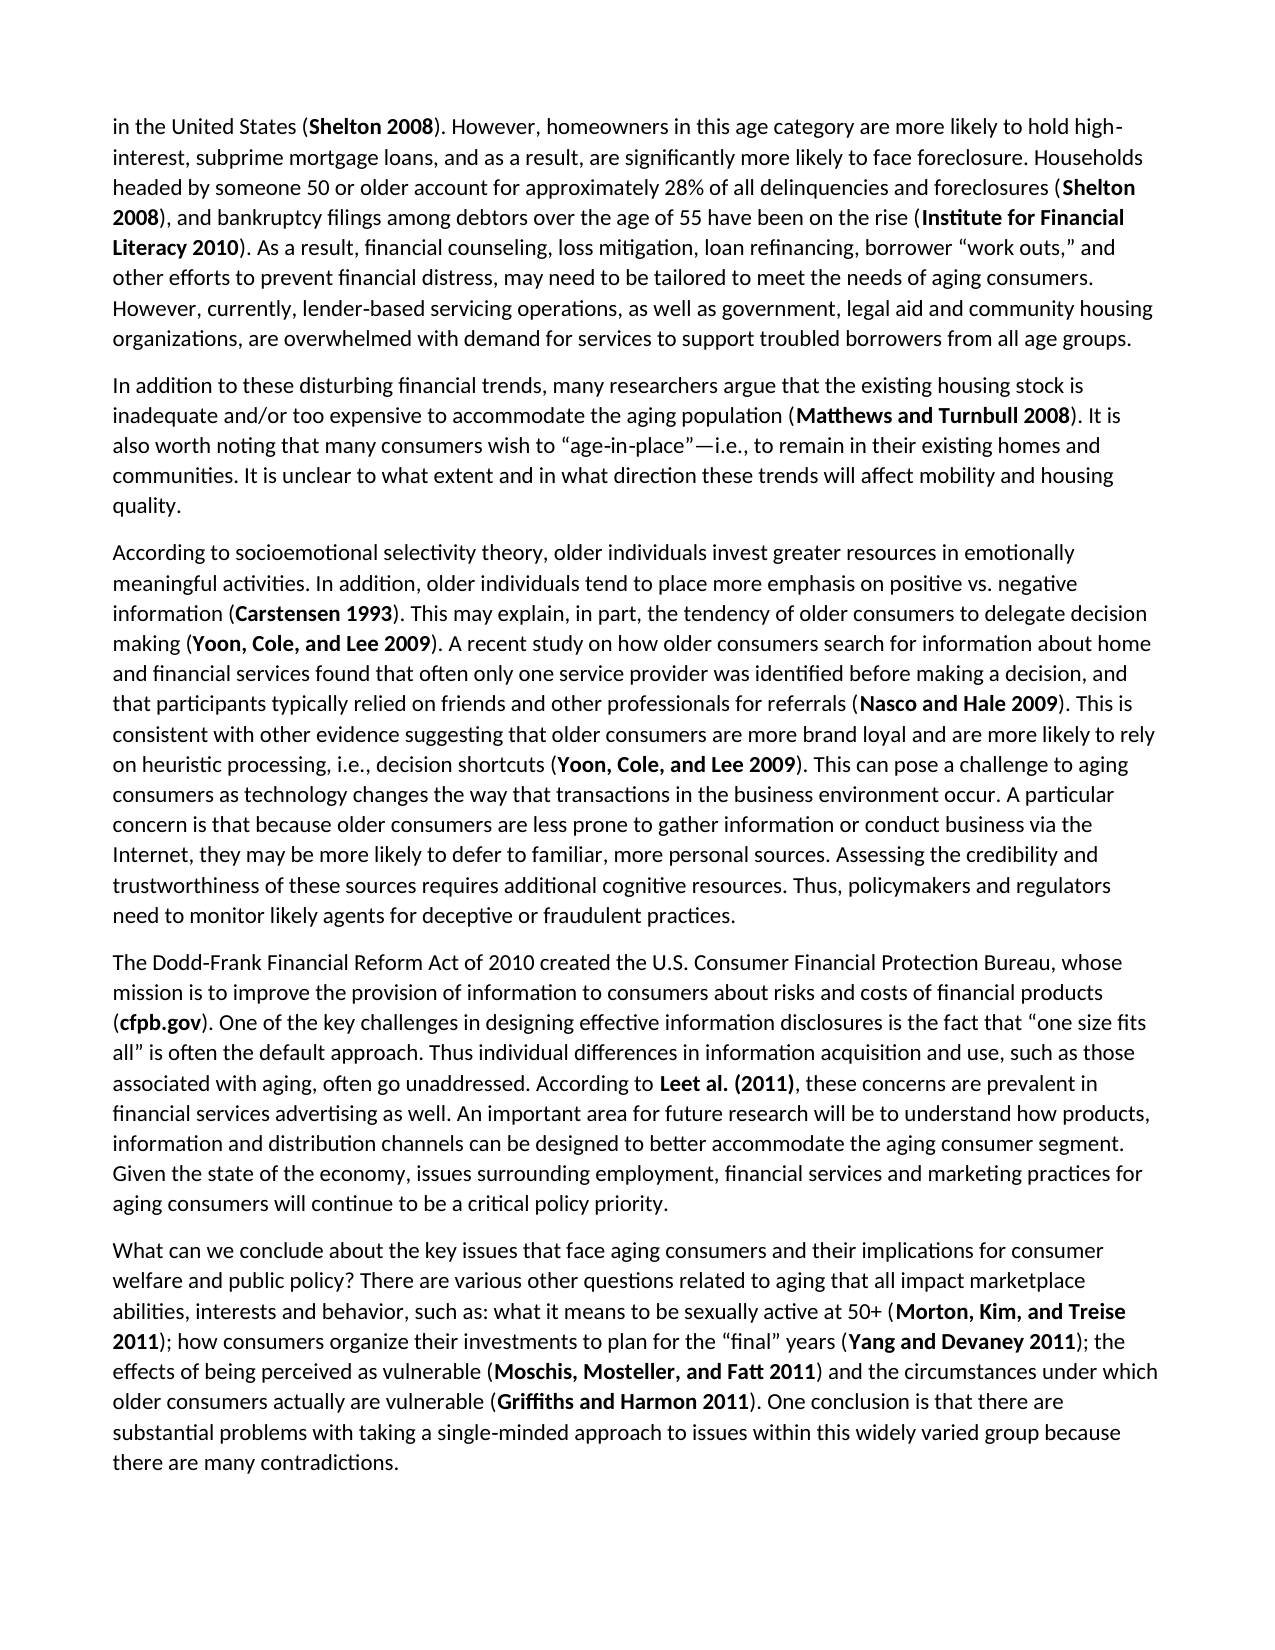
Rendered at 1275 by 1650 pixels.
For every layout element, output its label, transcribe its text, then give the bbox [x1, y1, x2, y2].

text In addition to these disturbing financial trends, many researchers argue that the existing housing stock is inadequate and/or too expensive to accommodate the aging population (Matthews and Turnbull 2008). It is also worth noting that many consumers wish to “age‐in‐place”—i.e., to remain in their existing homes and communities. It is unclear to what extent and in what direction these trends will affect mobility and housing quality. [112, 371, 1162, 520]
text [112, 112, 1162, 352]
text According to socioemotional selectivity theory, older individuals invest greater resources in emotionally meaningful activities. In addition, older individuals tend to place more emphasis on positive vs. negative information (Carstensen 1993). This may explain, in part, the tendency of older consumers to delegate decision making (Yoon, Cole, and Lee 2009). A recent study on how older consumers search for information about home and financial services found that often only one service provider was identified before making a decision, and that participants typically relied on friends and other professionals for referrals (Nasco and Hale 2009). This is consistent with other evidence suggesting that older consumers are more brand loyal and are more likely to rely on heuristic processing, i.e., decision shortcuts (Yoon, Cole, and Lee 2009). This can pose a challenge to aging consumers as technology changes the way that transactions in the business environment occur. A particular concern is that because older consumers are less prone to gather information or conduct business via the Internet, they may be more likely to defer to familiar, more personal sources. Assessing the credibility and trustworthiness of these sources requires additional cognitive resources. Thus, policymakers and regulators need to monitor likely agents for deceptive or fraudulent practices. [112, 538, 1162, 929]
text What can we conclude about the key issues that face aging consumers and their implications for consumer welfare and public policy? There are various other questions related to aging that all impact marketplace abilities, interests and behavior, such as: what it means to be sexually active at 50+ (Morton, Kim, and Treise 2011); how consumers organize their investments to plan for the “final” years (Yang and Devaney 2011); the effects of being perceived as vulnerable (Moschis, Mosteller, and Fatt 2011) and the circumstances under which older consumers actually are vulnerable (Griffiths and Harmon 2011). One conclusion is that there are substantial problems with taking a single‐minded approach to issues within this widely varied group because there are many contradictions. [112, 1236, 1162, 1476]
text The Dodd‐Frank Financial Reform Act of 2010 created the U.S. Consumer Financial Protection Bureau, whose mission is to improve the provision of information to consumers about risks and costs of financial products (cfpb.gov). One of the key challenges in designing effective information disclosures is the fact that “one size fits all” is often the default approach. Thus individual differences in information acquisition and use, such as those associated with aging, often go unaddressed. According to Leet al. (2011), these concerns are prevalent in financial services advertising as well. An important area for future research will be to understand how products, information and distribution channels can be designed to better accommodate the aging consumer segment. Given the state of the economy, issues surrounding employment, financial services and marketing practices for aging consumers will continue to be a critical policy priority. [112, 948, 1162, 1218]
